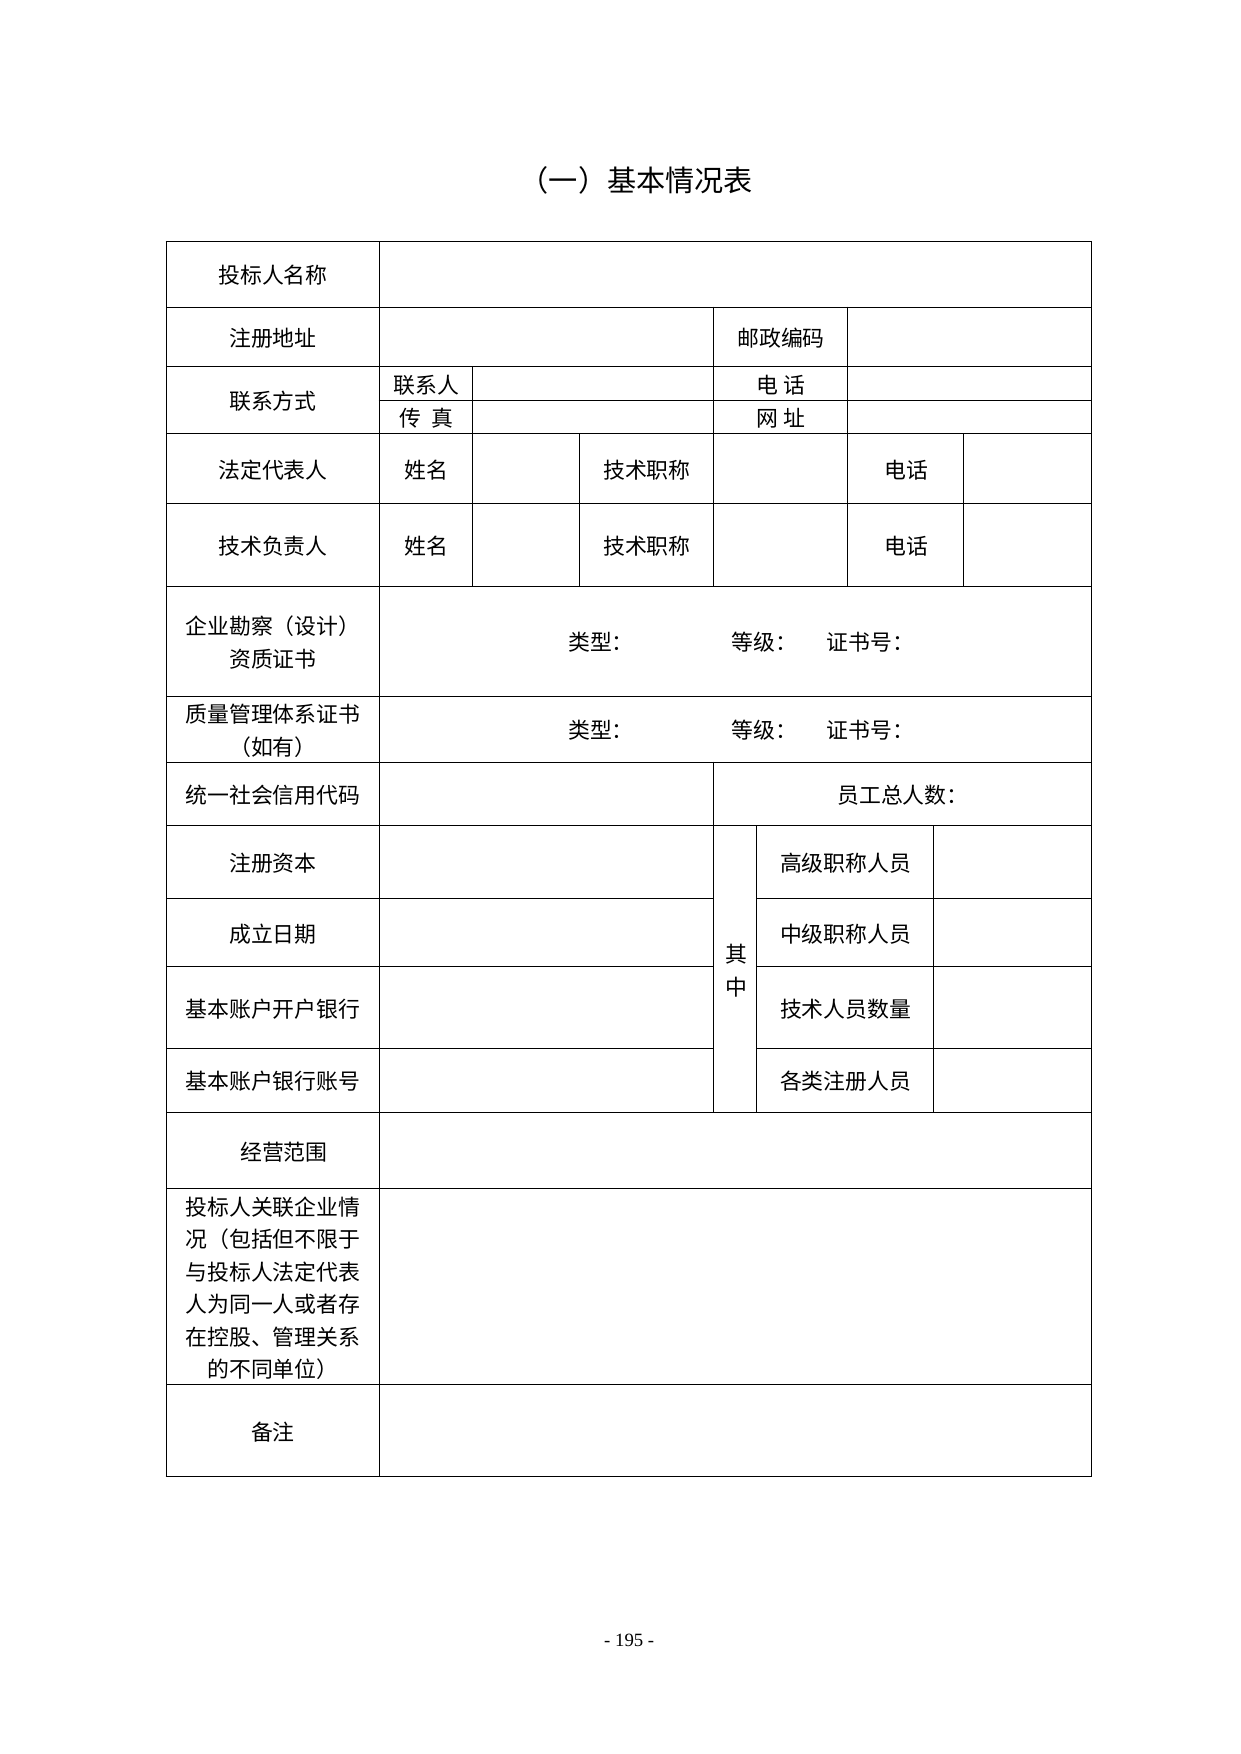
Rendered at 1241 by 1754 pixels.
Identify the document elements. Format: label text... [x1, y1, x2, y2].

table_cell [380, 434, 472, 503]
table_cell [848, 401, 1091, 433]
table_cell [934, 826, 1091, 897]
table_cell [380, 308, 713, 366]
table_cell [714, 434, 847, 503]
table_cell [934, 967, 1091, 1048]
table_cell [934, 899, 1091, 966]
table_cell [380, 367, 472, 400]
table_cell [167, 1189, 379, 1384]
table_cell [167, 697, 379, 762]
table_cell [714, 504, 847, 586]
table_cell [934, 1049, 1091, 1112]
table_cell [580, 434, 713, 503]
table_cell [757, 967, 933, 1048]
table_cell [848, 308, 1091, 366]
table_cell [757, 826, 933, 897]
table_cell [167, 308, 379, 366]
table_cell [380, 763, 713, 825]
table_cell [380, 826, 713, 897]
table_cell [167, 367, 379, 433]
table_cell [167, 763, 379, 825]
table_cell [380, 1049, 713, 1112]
text （一）基本情况表 [136, 146, 1122, 211]
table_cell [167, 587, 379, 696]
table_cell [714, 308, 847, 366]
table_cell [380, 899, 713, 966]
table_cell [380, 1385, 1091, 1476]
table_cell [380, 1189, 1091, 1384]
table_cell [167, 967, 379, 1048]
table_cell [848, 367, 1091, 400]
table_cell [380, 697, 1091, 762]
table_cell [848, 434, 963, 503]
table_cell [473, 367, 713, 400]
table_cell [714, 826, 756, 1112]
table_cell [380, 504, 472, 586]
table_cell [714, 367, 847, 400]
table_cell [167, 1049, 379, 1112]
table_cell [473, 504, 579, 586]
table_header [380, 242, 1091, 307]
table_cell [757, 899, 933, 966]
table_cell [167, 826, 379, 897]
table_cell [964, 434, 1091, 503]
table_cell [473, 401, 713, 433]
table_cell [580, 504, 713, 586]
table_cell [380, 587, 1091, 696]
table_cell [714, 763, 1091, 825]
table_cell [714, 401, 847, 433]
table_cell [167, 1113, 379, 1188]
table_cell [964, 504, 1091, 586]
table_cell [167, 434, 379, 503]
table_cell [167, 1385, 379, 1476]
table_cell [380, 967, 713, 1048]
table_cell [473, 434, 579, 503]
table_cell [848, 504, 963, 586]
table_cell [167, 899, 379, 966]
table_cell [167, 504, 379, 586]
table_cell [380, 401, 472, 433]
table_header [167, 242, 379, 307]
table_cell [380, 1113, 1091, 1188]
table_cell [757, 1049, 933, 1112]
